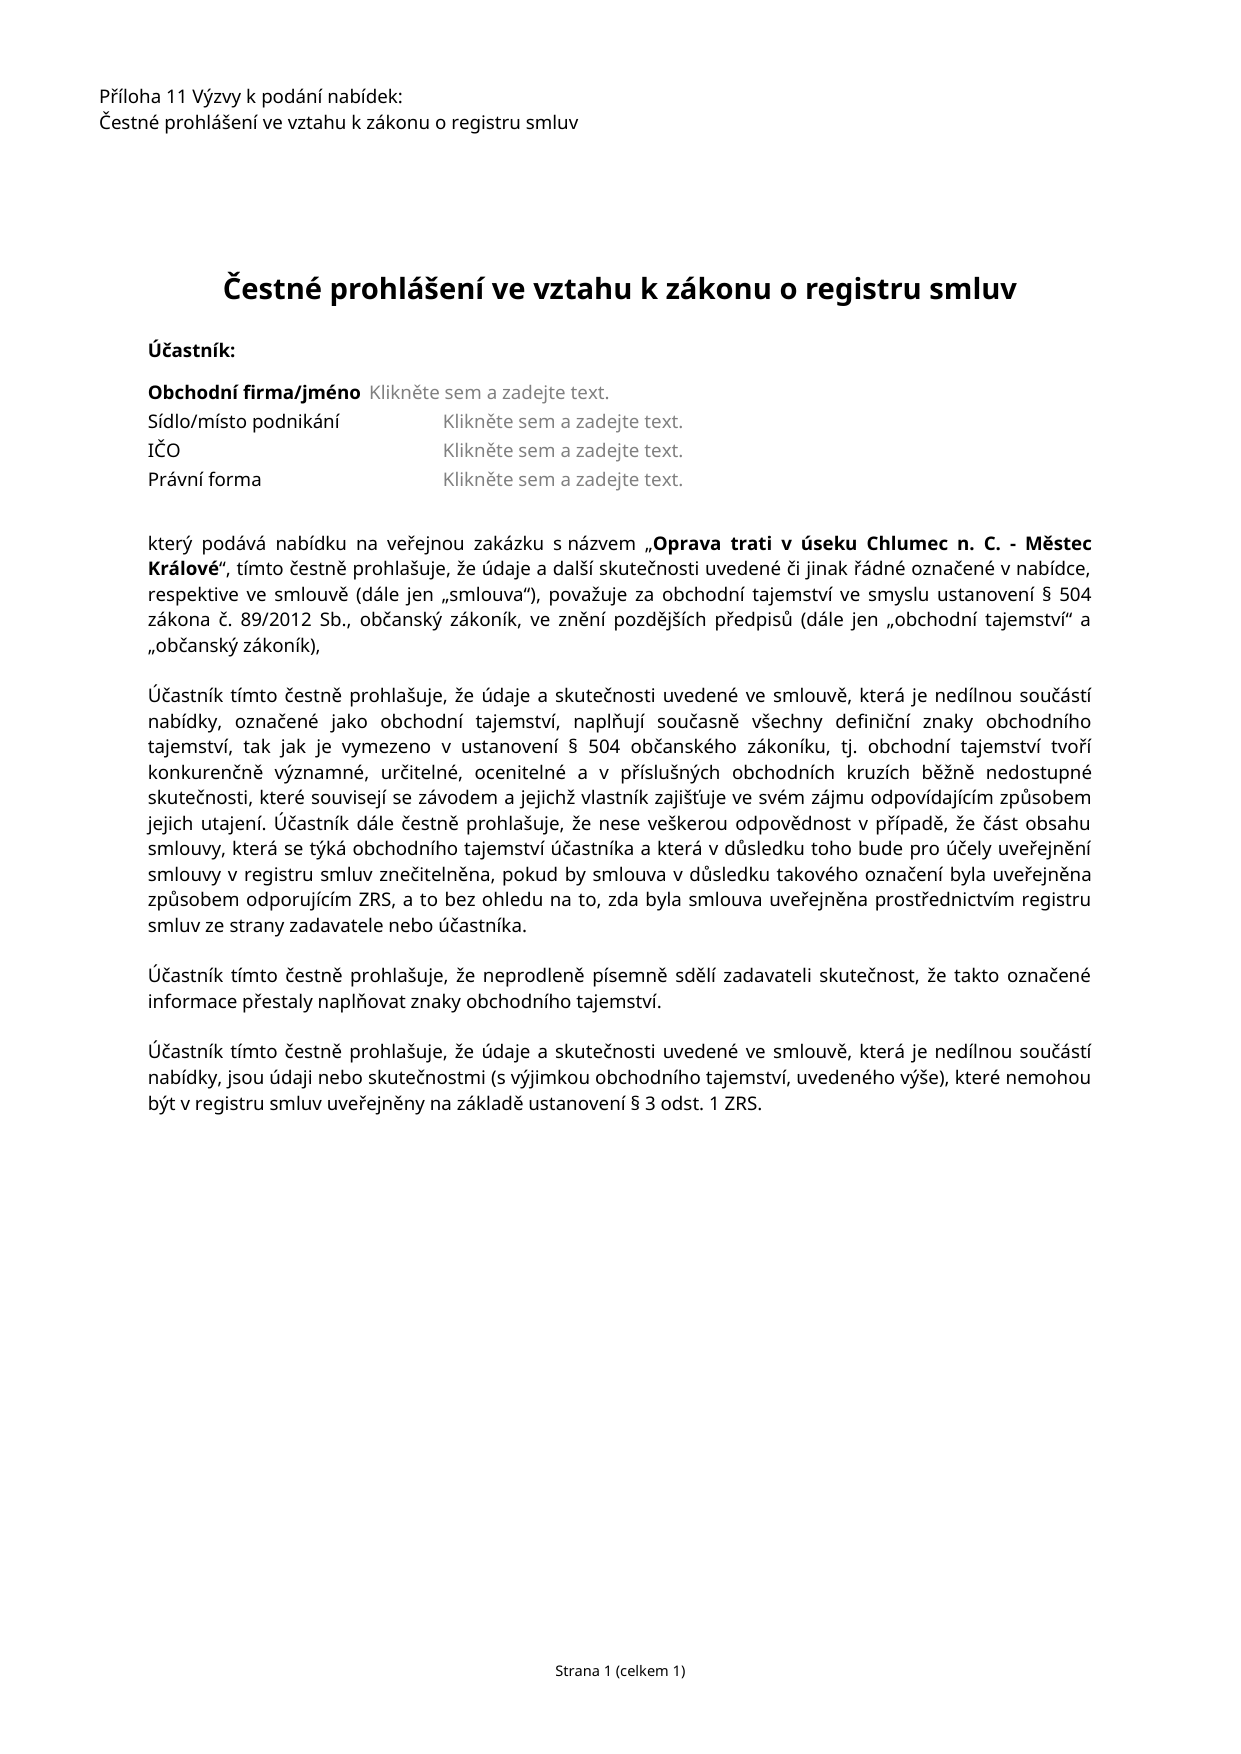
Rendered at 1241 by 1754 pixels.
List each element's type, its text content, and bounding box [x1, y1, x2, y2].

text Účastník tímto čestně prohlašuje, že údaje a skutečnosti uvedené ve smlouvě, která je nedílnou součástí nabídky, jsou údaji nebo skutečnostmi (s výjimkou obchodního tajemství, uvedeného výše), které nemohou být v registru smluv uveřejněny na základě ustanovení § 3 odst. 1 ZRS. [148, 1039, 1093, 1115]
text Účastník: [148, 333, 1093, 364]
text IČO [148, 434, 1093, 463]
text Účastník tímto čestně prohlašuje, že neprodleně písemně sdělí zadavateli skutečnost, že takto označené informace přestaly naplňovat znaky obchodního tajemství. [148, 963, 1093, 1014]
text který podává nabídku na veřejnou zakázku s názvem „Oprava trati v úseku Chlumec n. C. - Městec Králové“, tímto čestně prohlašuje, že údaje a další skutečnosti uvedené či jinak řádné označené v nabídce, respektive ve smlouvě (dále jen „smlouva“), považuje za obchodní tajemství ve smyslu ustanovení § 504 zákona č. 89/2012 Sb., občanský zákoník, ve znění pozdějších předpisů (dále jen „obchodní tajemství“ a „občanský zákoník), [148, 530, 1093, 658]
text Obchodní firma/jméno [148, 376, 1093, 405]
text Právní forma [148, 463, 1093, 492]
title Čestné prohlášení ve vztahu k zákonu o registru smluv [148, 268, 1093, 308]
text Účastník tímto čestně prohlašuje, že údaje a skutečnosti uvedené ve smlouvě, která je nedílnou součástí nabídky, označené jako obchodní tajemství, naplňují současně všechny definiční znaky obchodního tajemství, tak jak je vymezeno v ustanovení § 504 občanského zákoníku, tj. obchodní tajemství tvoří konkurenčně významné, určitelné, ocenitelné a v příslušných obchodních kruzích běžně nedostupné skutečnosti, které souvisejí se závodem a jejichž vlastník zajišťuje ve svém zájmu odpovídajícím způsobem jejich utajení. Účastník dále čestně prohlašuje, že nese veškerou odpovědnost v případě, že část obsahu smlouvy, která se týká obchodního tajemství účastníka a která v důsledku toho bude pro účely uveřejnění smlouvy v registru smluv znečitelněna, pokud by smlouva v důsledku takového označení byla uveřejněna způsobem odporujícím ZRS, a to bez ohledu na to, zda byla smlouva uveřejněna prostřednictvím registru smluv ze strany zadavatele nebo účastníka. [148, 683, 1093, 938]
text Sídlo/místo podnikání [148, 405, 1093, 434]
